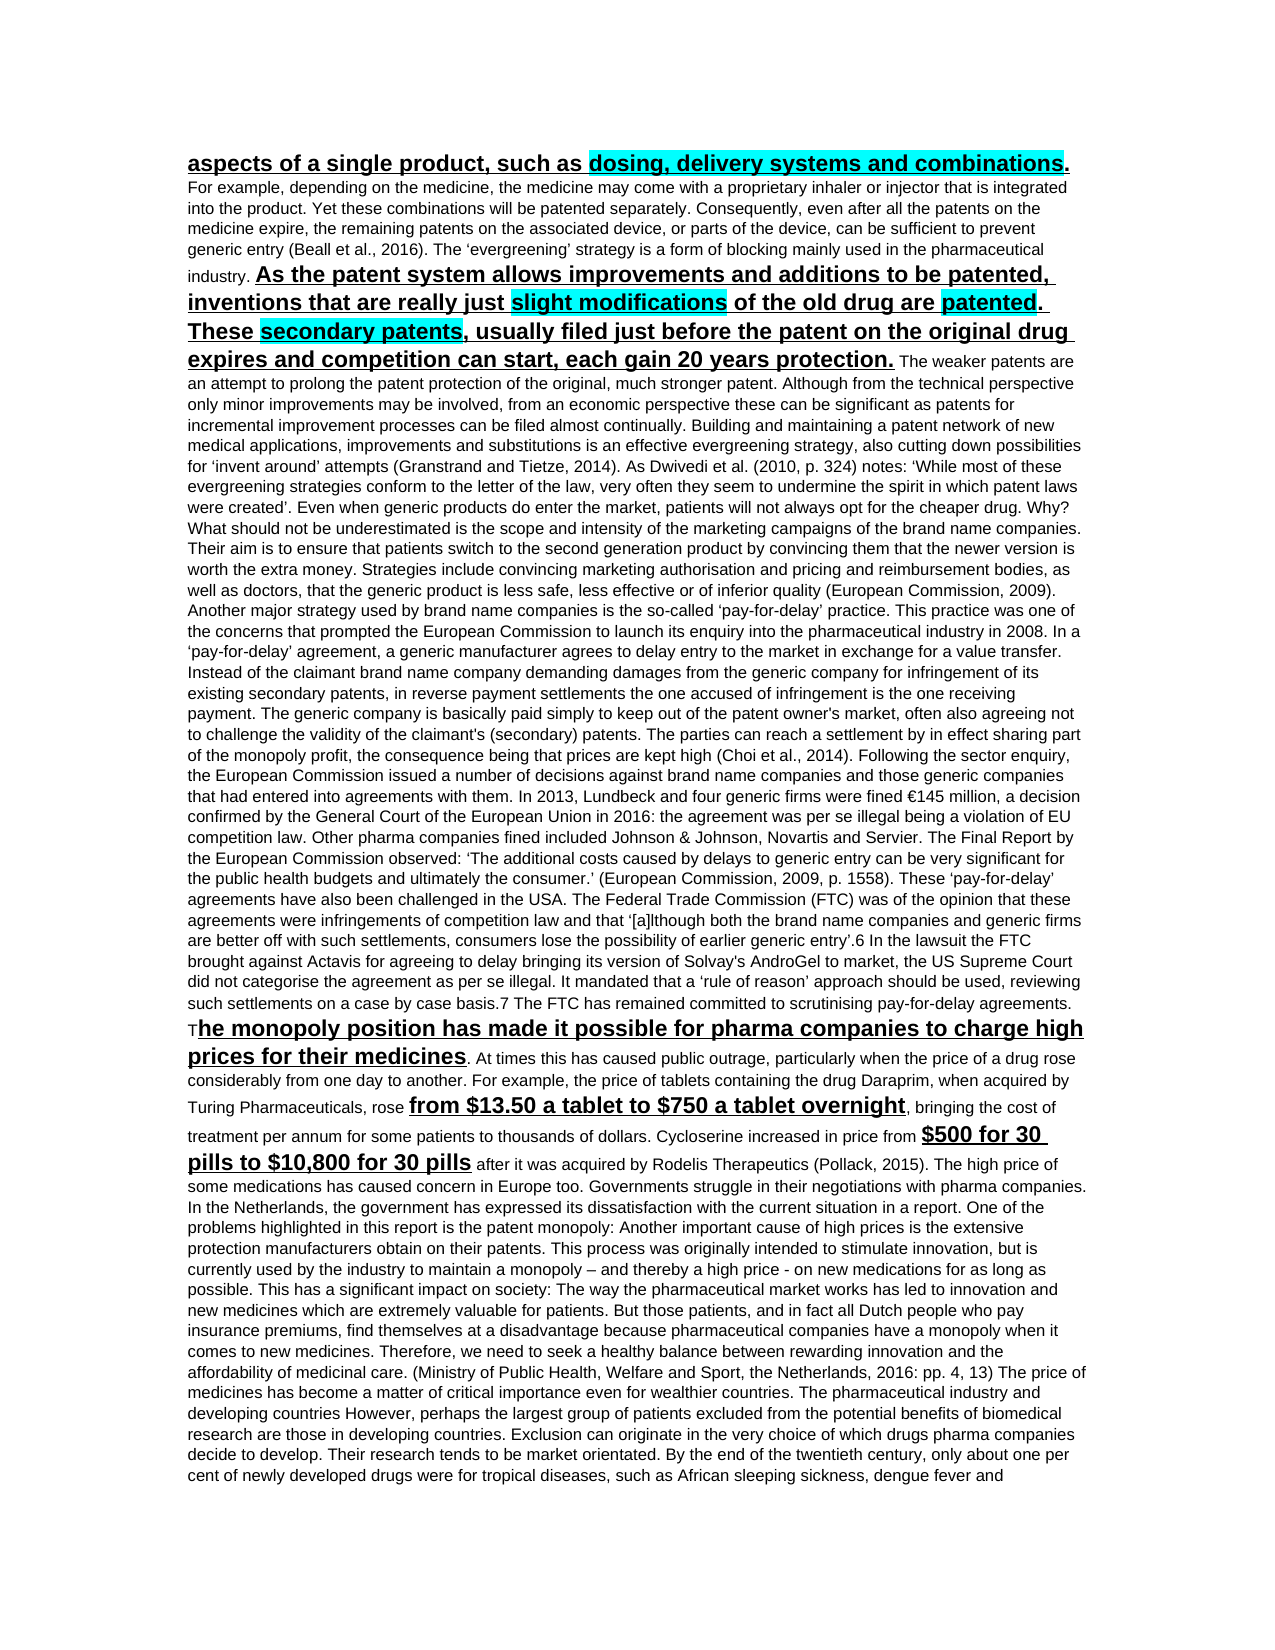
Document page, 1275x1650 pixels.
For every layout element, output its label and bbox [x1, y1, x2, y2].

text [187, 150, 1087, 1485]
